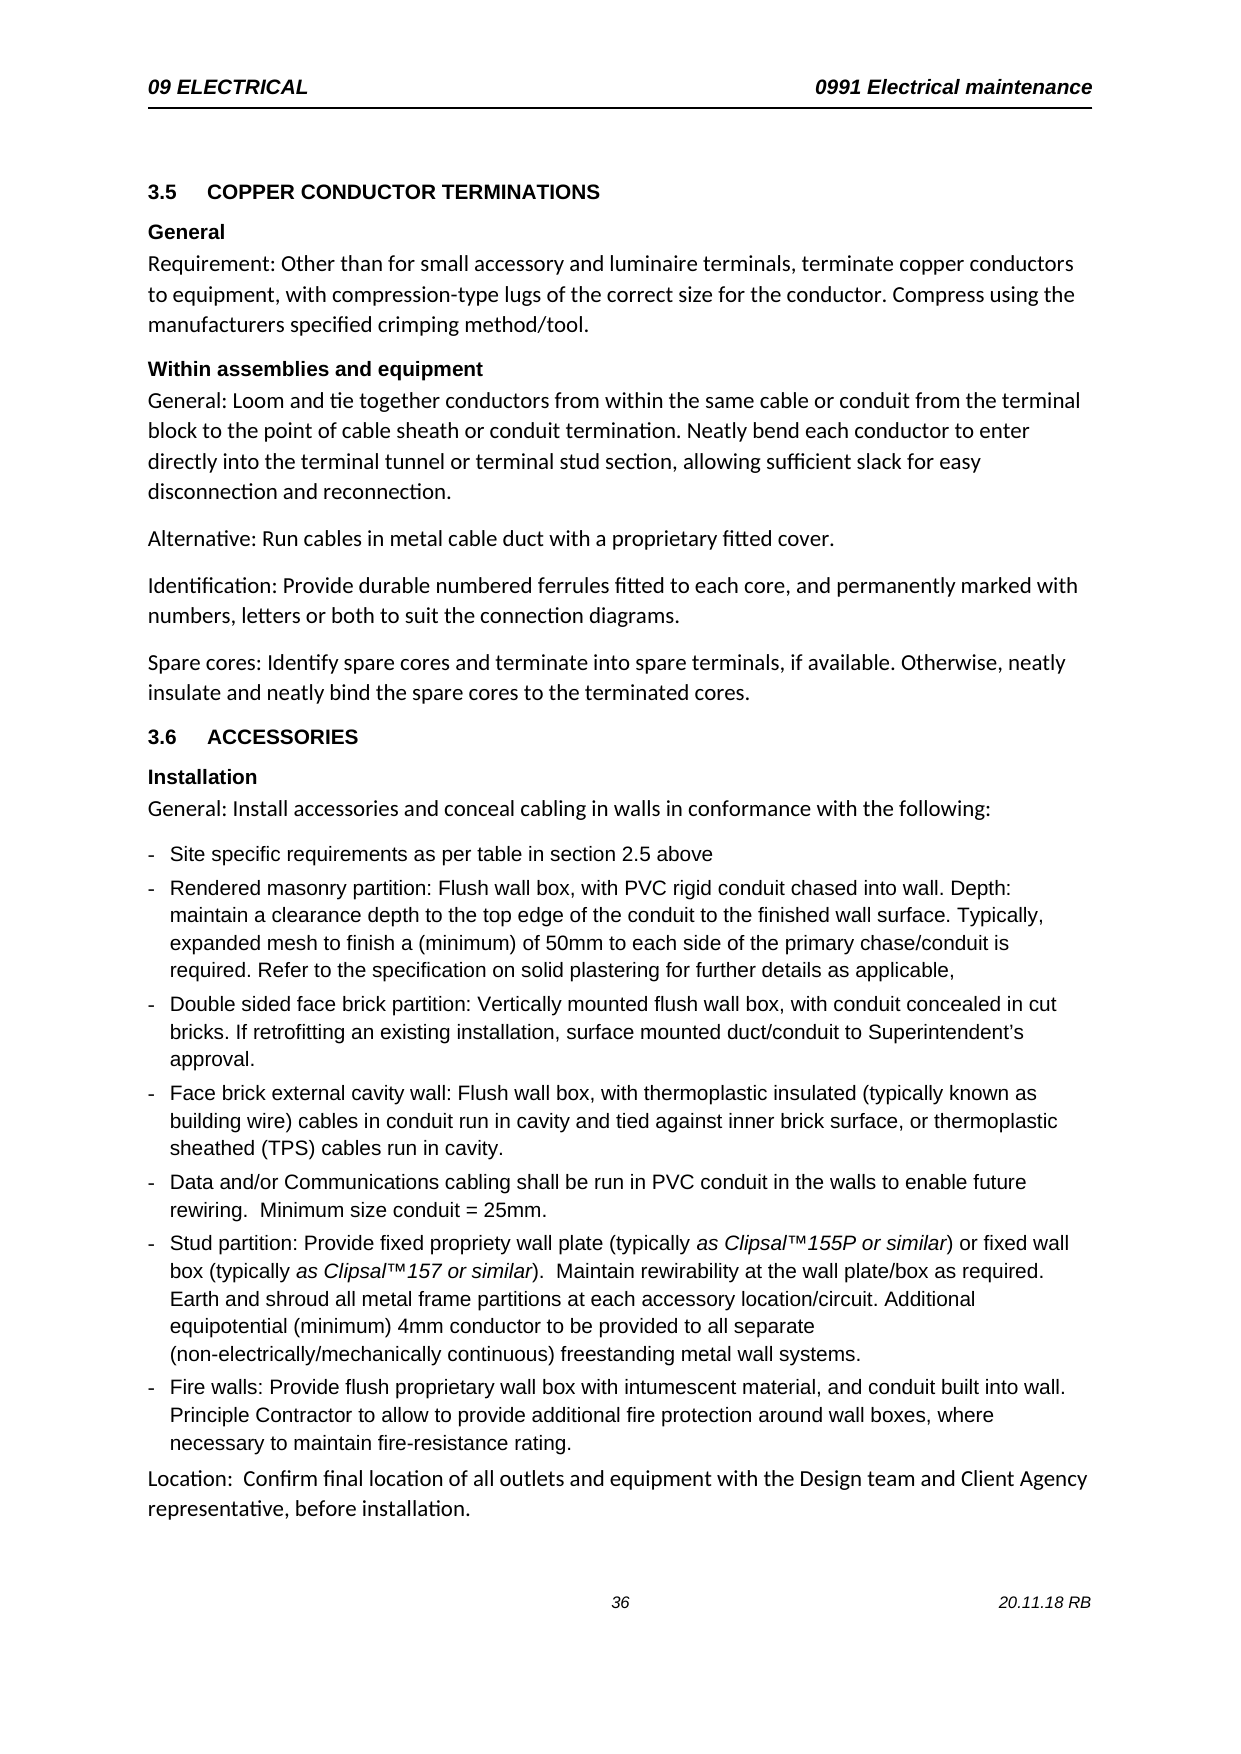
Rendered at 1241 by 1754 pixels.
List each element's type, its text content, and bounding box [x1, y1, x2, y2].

subtitle Accessories [148, 725, 1092, 749]
text Location: Confirm final location of all outlets and equipment with the Design team and Client Agency representative, before installation. [148, 1464, 1092, 1522]
text General: Install accessories and conceal cabling in walls in conformance with the following: [148, 794, 1092, 823]
subtitle Copper conductor terminations [148, 180, 1092, 204]
text Face brick external cavity wall: Flush wall box, with thermoplastic insulated (typically known as building wire) cables in conduit run in cavity and tied against inner brick surface, or thermoplastic sheathed (TPS) cables run in cavity. [148, 1081, 1092, 1160]
text Fire walls: Provide flush proprietary wall box with intumescent material, and conduit built into wall. Principle Contractor to allow to provide additional fire protection around wall boxes, where necessary to maintain fire-resistance rating. [148, 1375, 1092, 1454]
text Data and/or Communications cabling shall be run in PVC conduit in the walls to enable future rewiring. Minimum size conduit = 25mm. [148, 1170, 1092, 1221]
text Requirement: Other than for small accessory and luminaire terminals, terminate copper conductors to equipment, with compression-type lugs of the correct size for the conductor. Compress using the manufacturers specified crimping method/tool. [148, 249, 1092, 338]
text Double sided face brick partition: Vertically mounted flush wall box, with conduit concealed in cut bricks. If retrofitting an existing installation, surface mounted duct/conduit to Superintendent’s approval. [148, 992, 1092, 1071]
subtitle General [148, 220, 1092, 244]
text Alternative: Run cables in metal cable duct with a proprietary fitted cover. [148, 524, 1092, 552]
text Site specific requirements as per table in section 2.5 above [148, 841, 1092, 866]
text Rendered masonry partition: Flush wall box, with PVC rigid conduit chased into wall. Depth: maintain a clearance depth to the top edge of the conduit to the finished wall surface. Typically, expanded mesh to finish a (minimum) of 50mm to each side of the primary chase/conduit is required. Refer to the specification on solid plastering for further details as applicable, [148, 875, 1092, 982]
subtitle Within assemblies and equipment [148, 357, 1092, 381]
subtitle Installation [148, 765, 1092, 789]
text Identification: Provide durable numbered ferrules fitted to each core, and permanently marked with numbers, letters or both to suit the connection diagrams. [148, 571, 1092, 629]
text Stud partition: Provide fixed propriety wall plate (typically as Clipsal™155P or similar) or fixed wall box (typically as Clipsal™157 or similar). Maintain rewirability at the wall plate/box as required. Earth and shroud all metal frame partitions at each accessory location/circuit. Additional equipotential (minimum) 4mm conductor to be provided to all separate (non-electrically/mechanically continuous) freestanding metal wall systems. [148, 1231, 1092, 1365]
text General: Loom and tie together conductors from within the same cable or conduit from the terminal block to the point of cable sheath or conduit termination. Neatly bend each conductor to enter directly into the terminal tunnel or terminal stud section, allowing sufficient slack for easy disconnection and reconnection. [148, 386, 1092, 505]
text Spare cores: Identify spare cores and terminate into spare terminals, if available. Otherwise, neatly insulate and neatly bind the spare cores to the terminated cores. [148, 648, 1092, 706]
